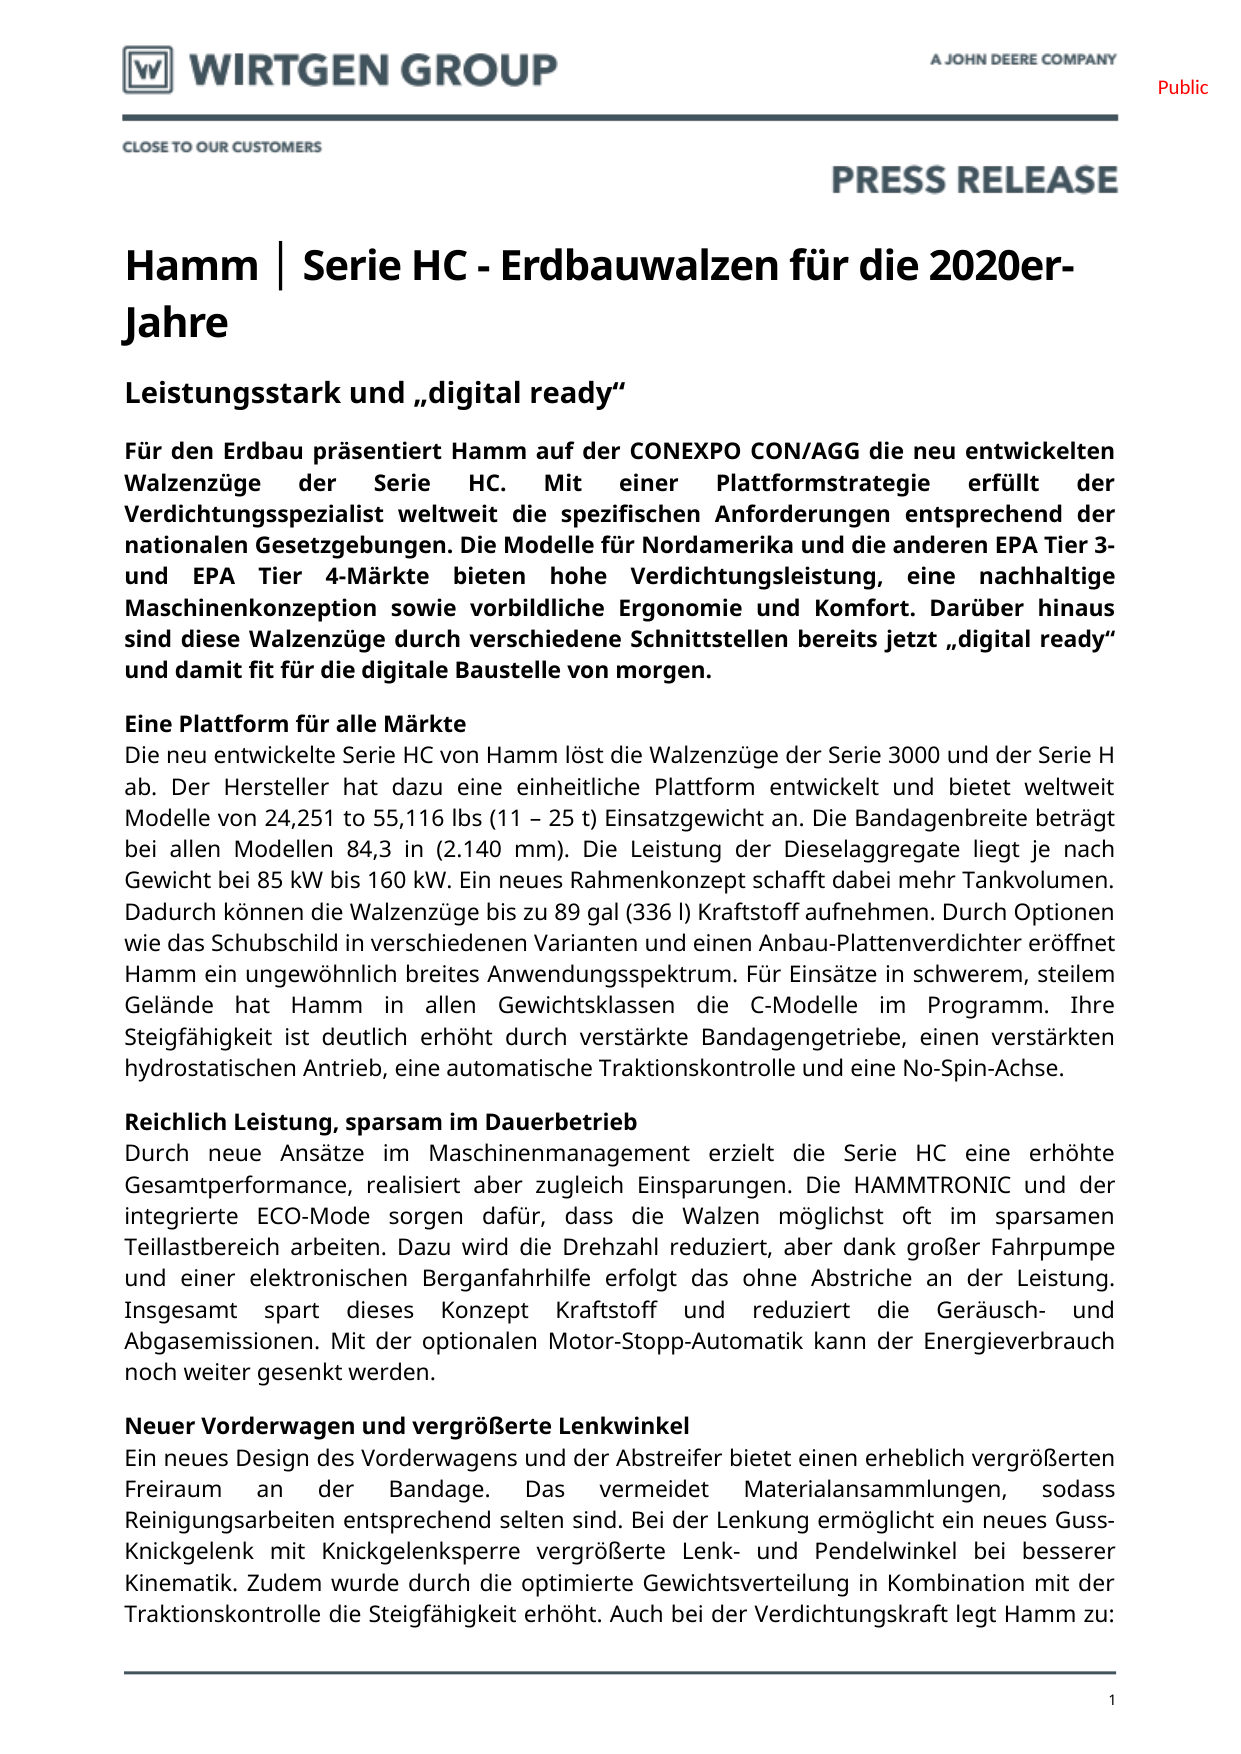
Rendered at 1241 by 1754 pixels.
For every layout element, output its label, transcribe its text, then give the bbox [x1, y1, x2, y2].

text Durch neue Ansätze im Maschinenmanagement erzielt die Serie HC eine erhöhte Gesamtperformance, realisiert aber zugleich Einsparungen. Die HAMMTRONIC und der integrierte ECO-Mode sorgen dafür, dass die Walzen möglichst oft im sparsamen Teillastbereich arbeiten. Dazu wird die Drehzahl reduziert, aber dank großer Fahrpumpe und einer elektronischen Berganfahrhilfe erfolgt das ohne Abstriche an der Leistung. Insgesamt spart dieses Konzept Kraftstoff und reduziert die Geräusch- und Abgasemissionen. Mit der optionalen Motor-Stopp-Automatik kann der Energieverbrauch noch weiter gesenkt werden. [124, 1137, 1116, 1387]
text Für den Erdbau präsentiert Hamm auf der CONEXPO CON/AGG die neu entwickelten Walzenzüge der Serie HC. Mit einer Plattformstrategie erfüllt der Verdichtungsspezialist weltweit die spezifischen Anforderungen entsprechend der nationalen Gesetzgebungen. Die Modelle für Nordamerika und die anderen EPA Tier 3- und EPA Tier 4-Märkte bieten hohe Verdichtungsleistung, eine nachhaltige Maschinenkonzeption sowie vorbildliche Ergonomie und Komfort. Darüber hinaus sind diese Walzenzüge durch verschiedene Schnittstellen bereits jetzt „digital ready“ und damit fit für die digitale Baustelle von morgen. [124, 435, 1116, 685]
text Die neu entwickelte Serie HC von Hamm löst die Walzenzüge der Serie 3000 und der Serie H ab. Der Hersteller hat dazu eine einheitliche Plattform entwickelt und bietet weltweit Modelle von 24,251 to 55,116 lbs (11 – 25 t) Einsatzgewicht an. Die Bandagenbreite beträgt bei allen Modellen 84,3 in (2.140 mm). Die Leistung der Dieselaggregate liegt je nach Gewicht bei 85 kW bis 160 kW. Ein neues Rahmenkonzept schafft dabei mehr Tankvolumen. Dadurch können die Walzenzüge bis zu 89 gal (336 l) Kraftstoff aufnehmen. Durch Optionen wie das Schubschild in verschiedenen Varianten und einen Anbau-Plattenverdichter eröffnet Hamm ein ungewöhnlich breites Anwendungsspektrum. Für Einsätze in schwerem, steilem Gelände hat Hamm in allen Gewichtsklassen die C-Modelle im Programm. Ihre Steigfähigkeit ist deutlich erhöht durch verstärkte Bandagengetriebe, einen verstärkten hydrostatischen Antrieb, eine automatische Traktionskontrolle und eine No-Spin-Achse. [124, 739, 1116, 1083]
text Hamm │ Serie HC - Erdbauwalzen für die 2020er-Jahre [124, 236, 1116, 350]
text Leistungsstark und „digital ready“ [124, 373, 1116, 412]
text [124, 1442, 1116, 1629]
text Reichlich Leistung, sparsam im Dauerbetrieb [124, 1106, 1116, 1137]
text Neuer Vorderwagen und vergrößerte Lenkwinkel [124, 1410, 1116, 1442]
text Eine Plattform für alle Märkte [124, 708, 1116, 739]
